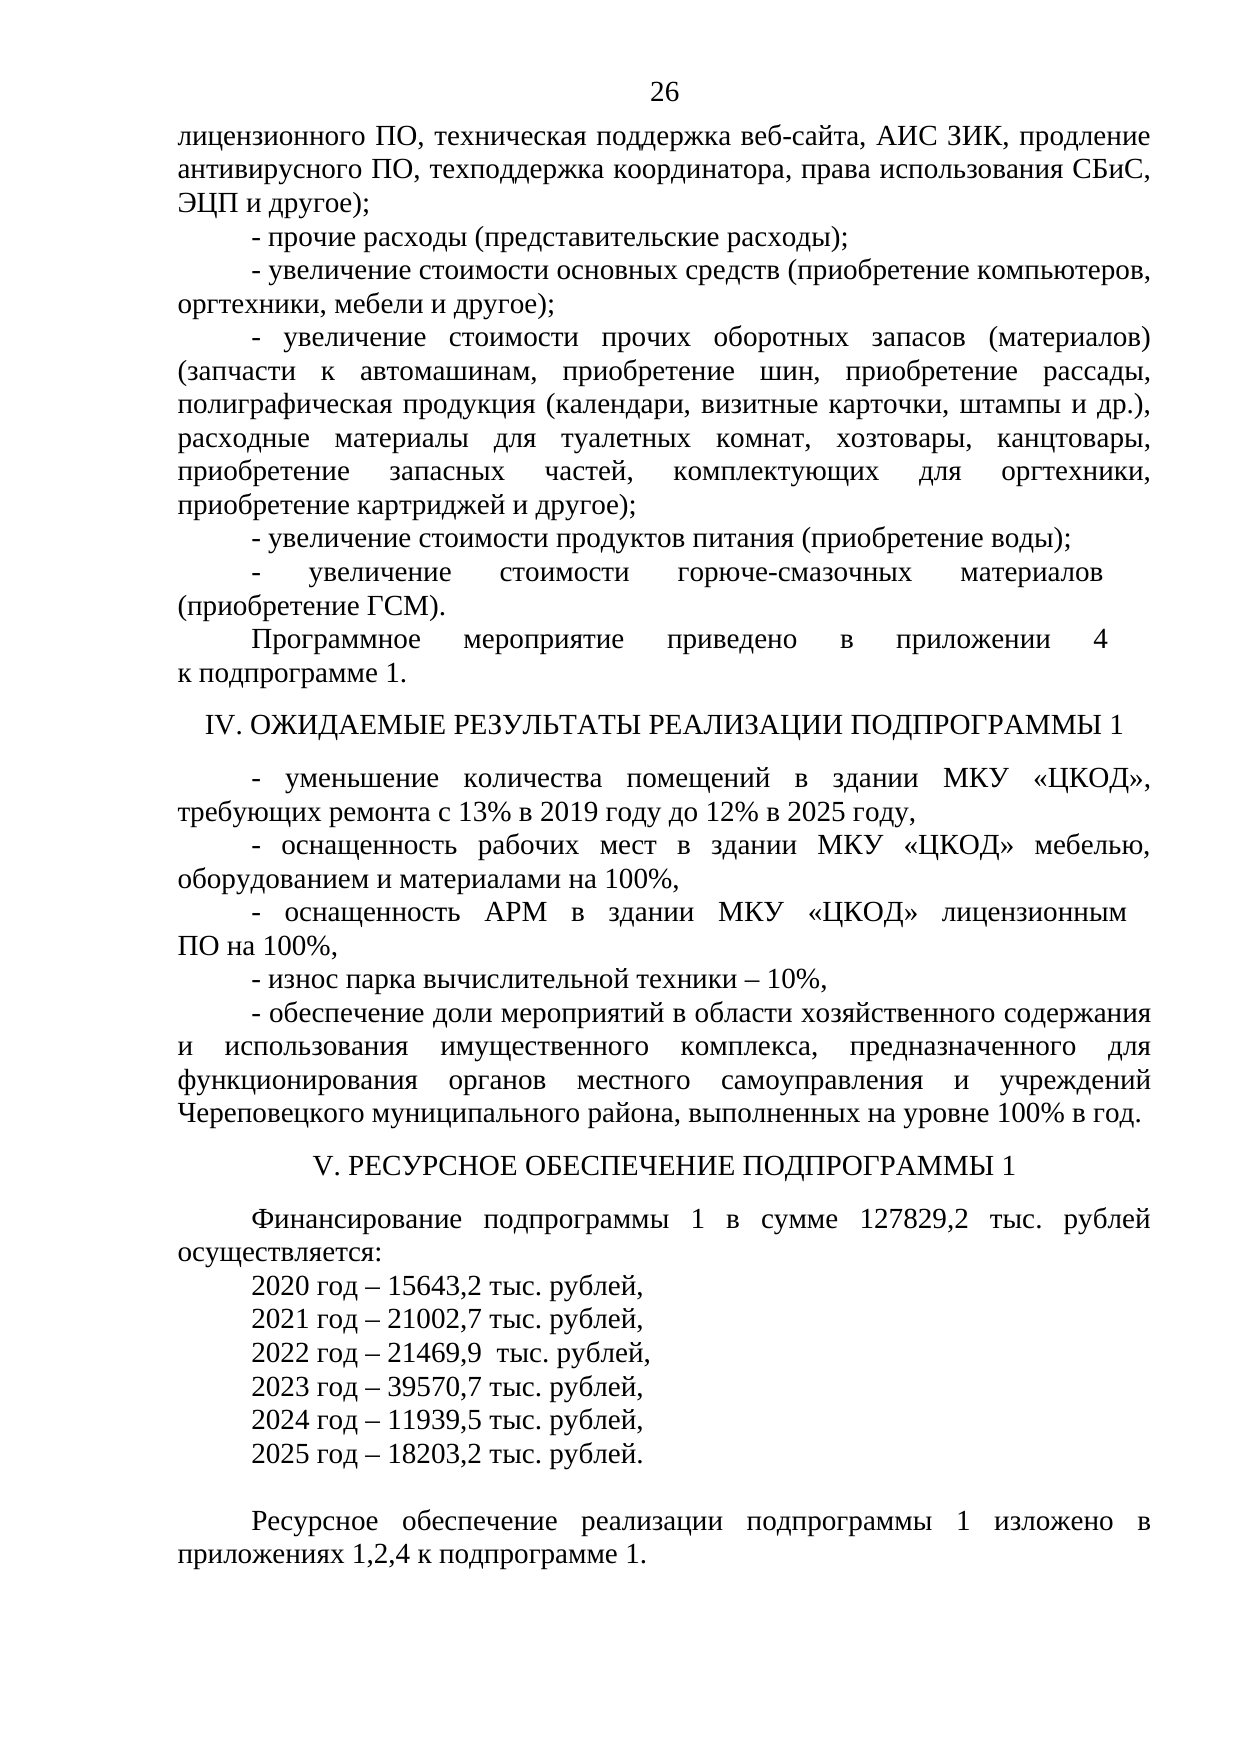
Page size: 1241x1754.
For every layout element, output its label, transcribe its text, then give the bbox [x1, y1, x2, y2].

text 2023 год – 39570,7 тыс. рублей, [177, 1369, 1152, 1402]
text 2022 год – 21469,9 тыс. рублей, [177, 1335, 1152, 1369]
text V. РЕСУРСНОЕ ОБЕСПЕЧЕНИЕ ПОДПРОГРАММЫ 1 [177, 1148, 1152, 1182]
text - оснащенность рабочих мест в здании МКУ «ЦКОД» мебелью, оборудованием и материалами на 100%, [177, 827, 1152, 894]
text - оснащенность АРМ в здании МКУ «ЦКОД» лицензионным ПО на 100%, [177, 894, 1152, 961]
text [177, 118, 1152, 219]
text Программное мероприятие приведено в приложении 4 к подпрограмме 1. [177, 621, 1152, 688]
text - уменьшение количества помещений в здании МКУ «ЦКОД», требующих ремонта с 13% в 2019 году до 12% в 2025 году, [177, 760, 1152, 827]
text - увеличение стоимости горюче-смазочных материалов (приобретение ГСМ). [177, 554, 1152, 621]
text 2024 год – 11939,5 тыс. рублей, [177, 1402, 1152, 1436]
text Ресурсное обеспечение реализации подпрограммы 1 изложено в приложениях 1,2,4 к подпрограмме 1. [177, 1503, 1152, 1570]
text - прочие расходы (представительские расходы); [177, 219, 1152, 252]
text Финансирование подпрограммы 1 в сумме 127829,2 тыс. рублей осуществляется: [177, 1201, 1152, 1268]
text 2025 год – 18203,2 тыс. рублей. [177, 1436, 1152, 1469]
text - увеличение стоимости продуктов питания (приобретение воды); [177, 521, 1152, 554]
text - увеличение стоимости основных средств (приобретение компьютеров, оргтехники, мебели и другое); [177, 252, 1152, 319]
text IV. ОЖИДАЕМЫЕ РЕЗУЛЬТАТЫ РЕАЛИЗАЦИИ ПОДПРОГРАММЫ 1 [177, 707, 1152, 741]
text - увеличение стоимости прочих оборотных запасов (материалов) (запчасти к автомашинам, приобретение шин, приобретение рассады, полиграфическая продукция (календари, визитные карточки, штампы и др.), расходные материалы для туалетных комнат, хозтовары, канцтовары, приобретение запасных частей, комплектующих для оргтехники, приобретение картриджей и другое); [177, 319, 1152, 521]
text 2020 год – 15643,2 тыс. рублей, [177, 1268, 1152, 1302]
text - износ парка вычислительной техники – 10%, [177, 961, 1152, 995]
text 2021 год – 21002,7 тыс. рублей, [177, 1302, 1152, 1335]
text - обеспечение доли мероприятий в области хозяйственного содержания и использования имущественного комплекса, предназначенного для функционирования органов местного самоуправления и учреждений Череповецкого муниципального района, выполненных на уровне 100% в год. [177, 995, 1152, 1129]
